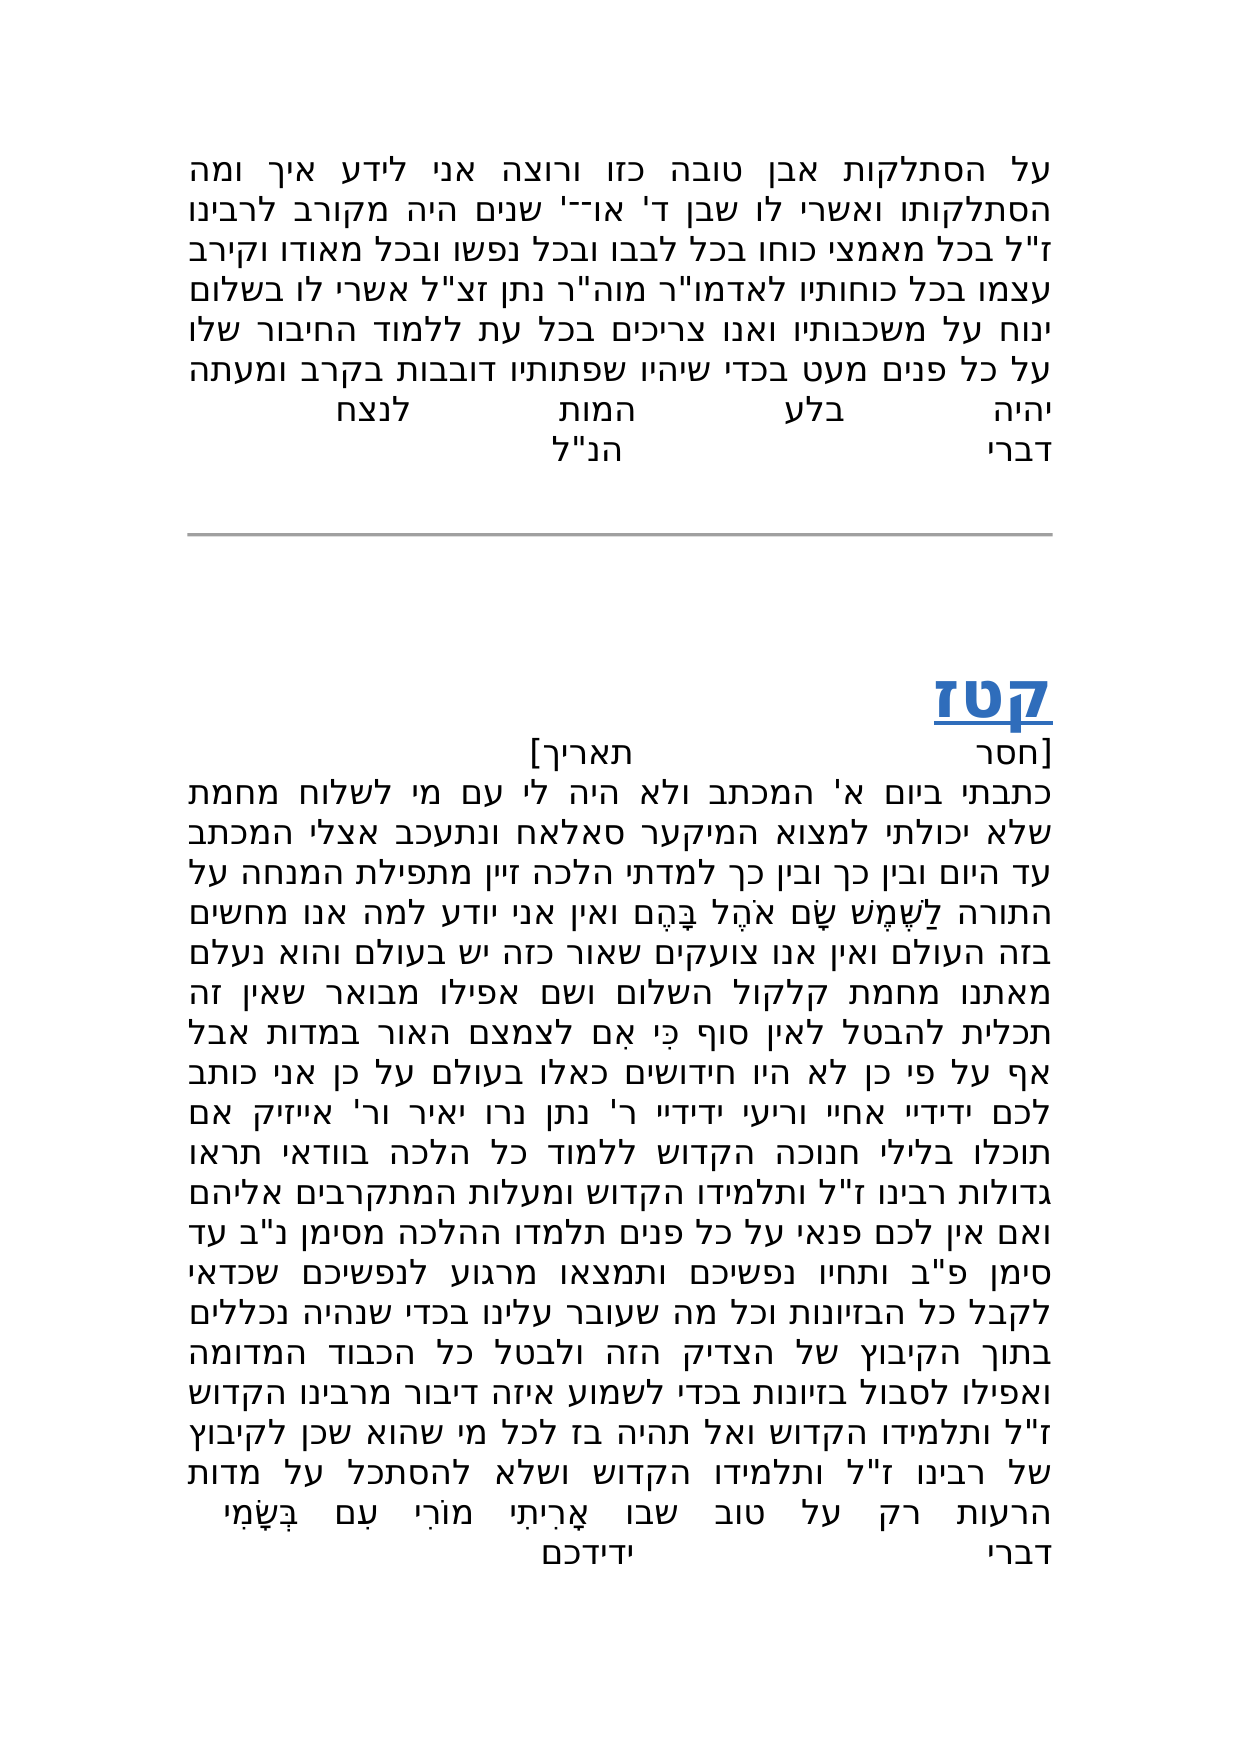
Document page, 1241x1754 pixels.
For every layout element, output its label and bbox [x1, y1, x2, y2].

text [187, 150, 1053, 499]
text [187, 656, 1053, 1573]
